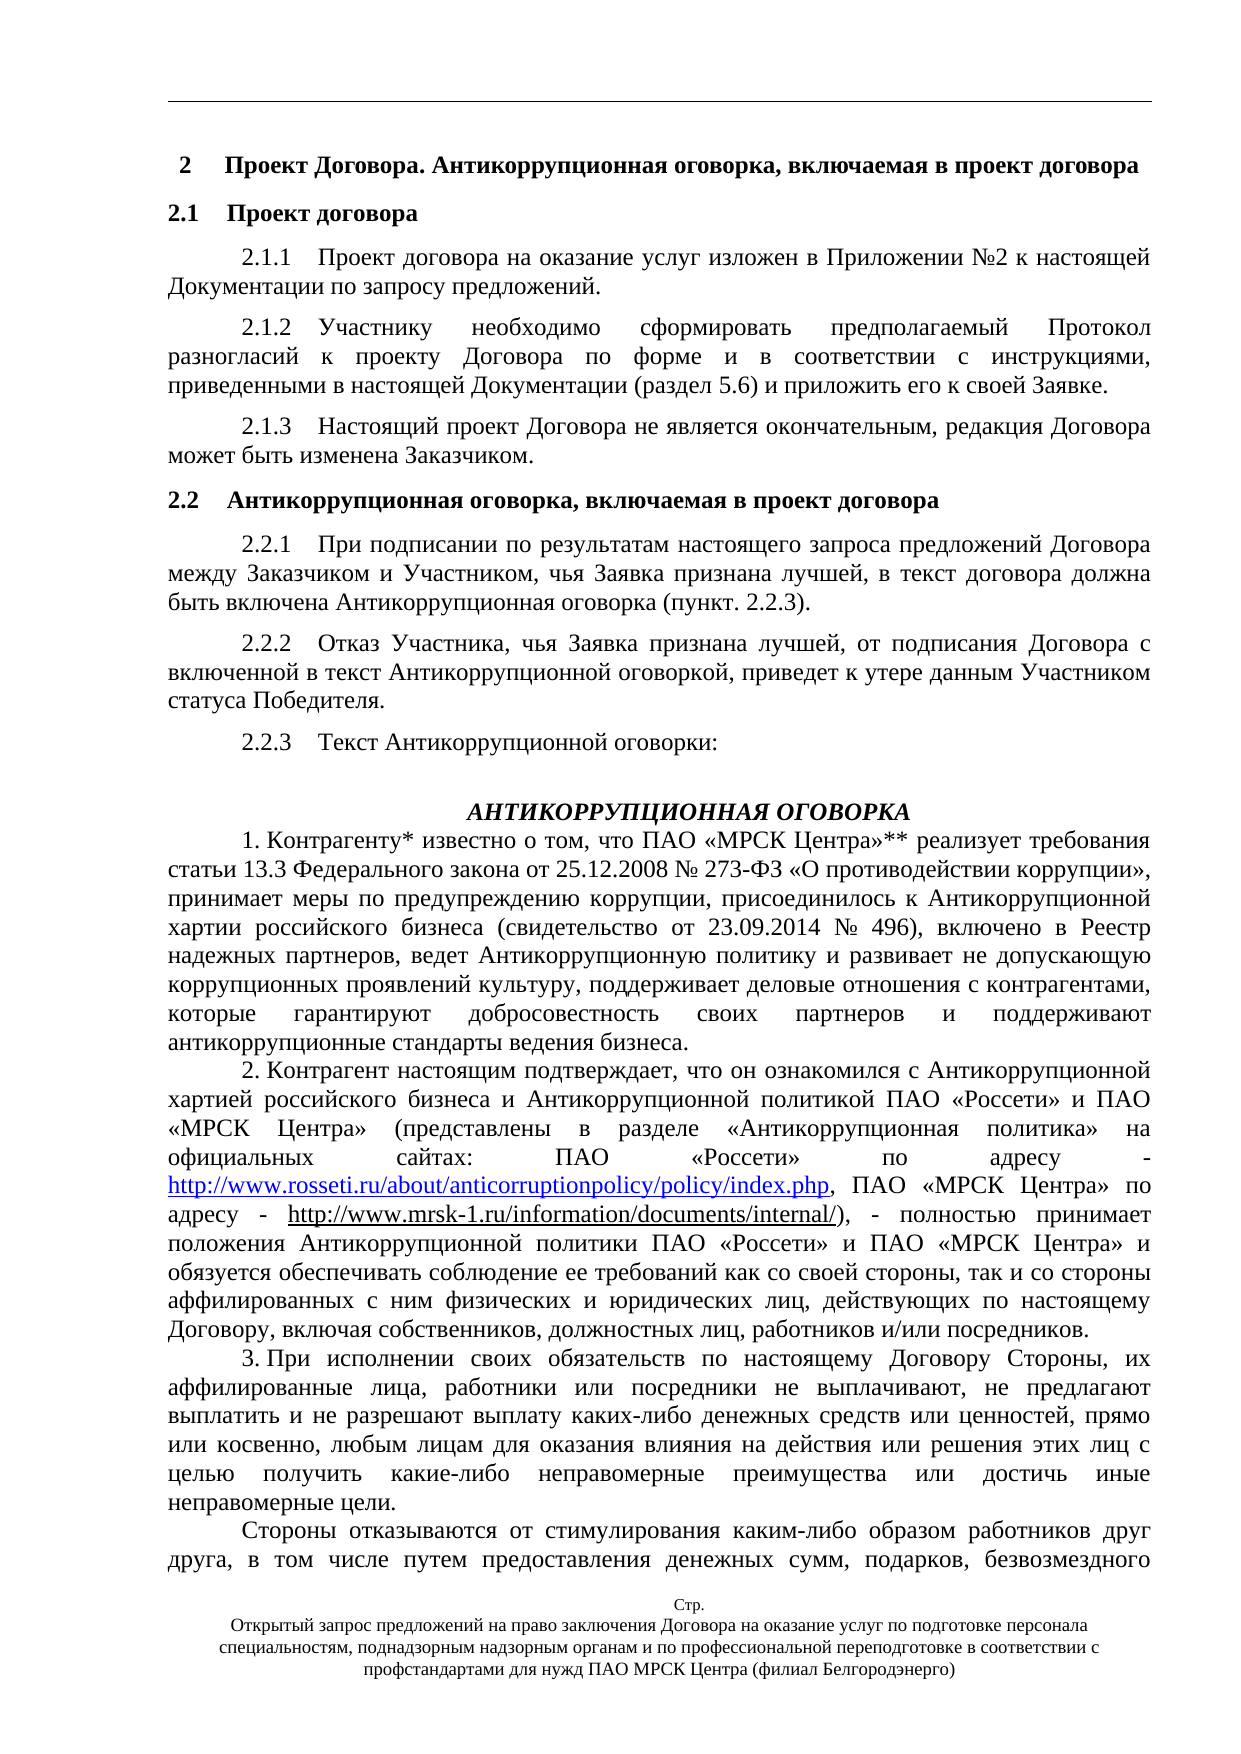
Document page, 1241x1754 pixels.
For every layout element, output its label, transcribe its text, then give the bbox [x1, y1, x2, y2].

subtitle Проект договора [168, 198, 1152, 227]
subtitle При подписании по результатам настоящего запроса предложений Договора между Заказчиком и Участником, чья Заявка признана лучшей, в текст договора должна быть включена Антикоррупционная оговорка (пункт. 2.2.3). [168, 529, 1152, 616]
subtitle Проект Договора. Антикоррупционная оговорка, включаемая в проект договора [166, 150, 1152, 179]
subtitle Участнику необходимо сформировать предполагаемый Протокол разногласий к проекту Договора по форме и в соответствии с инструкциями, приведенными в настоящей Документации (раздел 5.6) и приложить его к своей Заявке. [168, 312, 1152, 398]
subtitle Текст Антикоррупционной оговорки: [168, 727, 1152, 756]
text 1. Контрагенту* известно о том, что ПАО «МРСК Центра»** реализует требования статьи 13.3 Федерального закона от 25.12.2008 № 273-ФЗ «О противодействии коррупции», принимает меры по предупреждению коррупции, присоединилось к Антикоррупционной хартии российского бизнеса (свидетельство от 23.09.2014 № 496), включено в Реестр надежных партнеров, ведет Антикоррупционную политику и развивает не допускающую коррупционных проявлений культуру, поддерживает деловые отношения с контрагентами, которые гарантируют добросовестность своих партнеров и поддерживают антикоррупционные стандарты ведения бизнеса. [168, 826, 1152, 1056]
text АНТИКОРРУПЦИОННАЯ ОГОВОРКА [168, 797, 1152, 826]
subtitle Проект договора на оказание услуг изложен в Приложении №2 к настоящей Документации по запросу предложений. [168, 242, 1152, 300]
subtitle Настоящий проект Договора не является окончательным, редакция Договора может быть изменена Заказчиком. [168, 411, 1152, 468]
text 3. При исполнении своих обязательств по настоящему Договору Стороны, их аффилированные лица, работники или посредники не выплачивают, не предлагают выплатить и не разрешают выплату каких-либо денежных средств или ценностей, прямо или косвенно, любым лицам для оказания влияния на действия или решения этих лиц с целью получить какие-либо неправомерные преимущества или достичь иные неправомерные цели. [168, 1343, 1152, 1516]
subtitle Антикоррупционная оговорка, включаемая в проект договора [168, 485, 1152, 514]
subtitle Отказ Участника, чья Заявка признана лучшей, от подписания Договора с включенной в текст Антикоррупционной оговоркой, приведет к утере данным Участником статуса Победителя. [168, 628, 1152, 714]
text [168, 1516, 1152, 1573]
text 2. Контрагент настоящим подтверждает, что он ознакомился с Антикоррупционной хартией российского бизнеса и Антикоррупционной политикой ПАО «Россети» и ПАО «МРСК Центра» (представлены в разделе «Антикоррупционная политика» на официальных сайтах: ПАО «Россети» по адресу - http://www.rosseti.ru/about/anticorruptionpolicy/policy/index.php, ПАО «МРСК Центра» по адресу - http://www.mrsk-1.ru/information/documents/internal/), - полностью принимает положения Антикоррупционной политики ПАО «Россети» и ПАО «МРСК Центра» и обязуется обеспечивать соблюдение ее требований как со своей стороны, так и со стороны аффилированных с ним физических и юридических лиц, действующих по настоящему Договору, включая собственников, должностных лиц, работников и/или посредников. [168, 1056, 1152, 1343]
